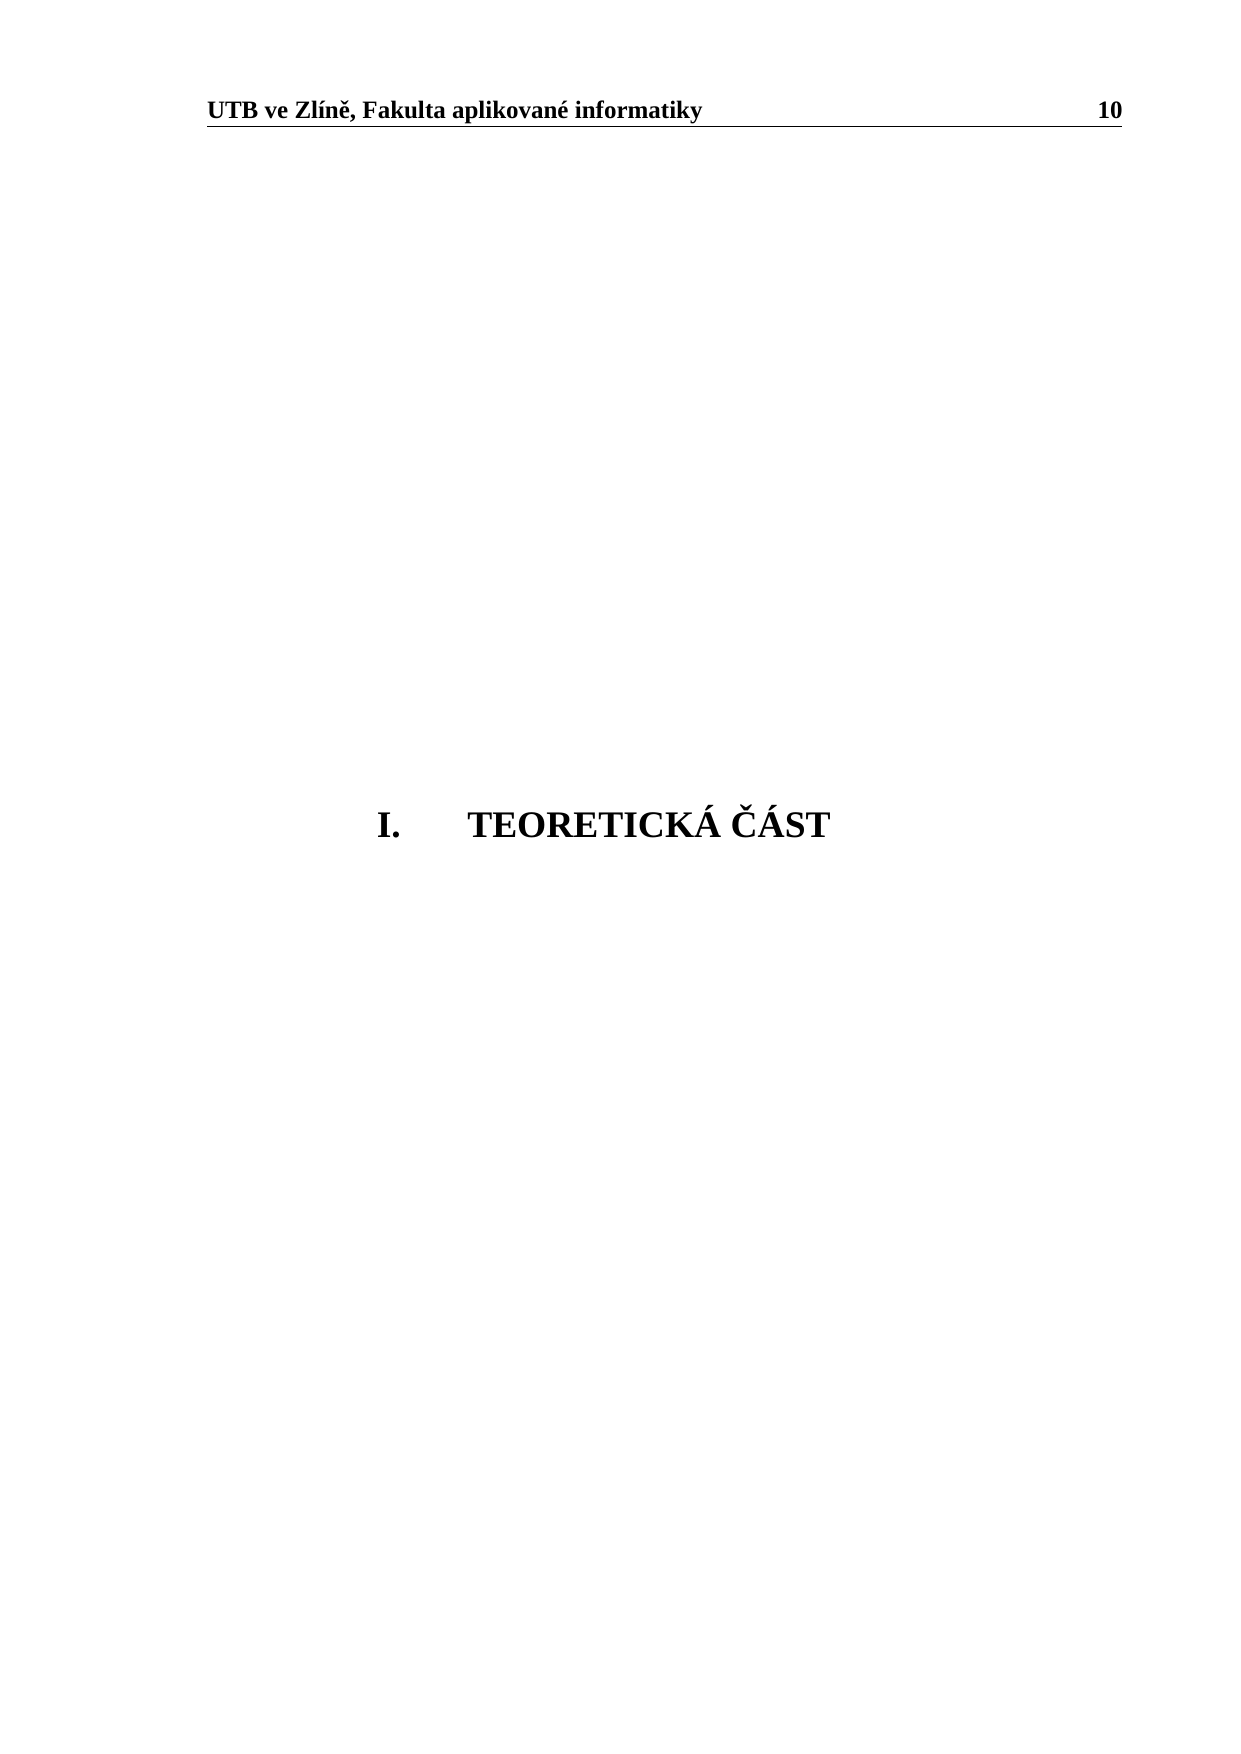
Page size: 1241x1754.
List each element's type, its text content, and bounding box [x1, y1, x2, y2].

table_header [369, 177, 458, 932]
table_header TEORETICKÁ ČÁST [458, 177, 960, 932]
